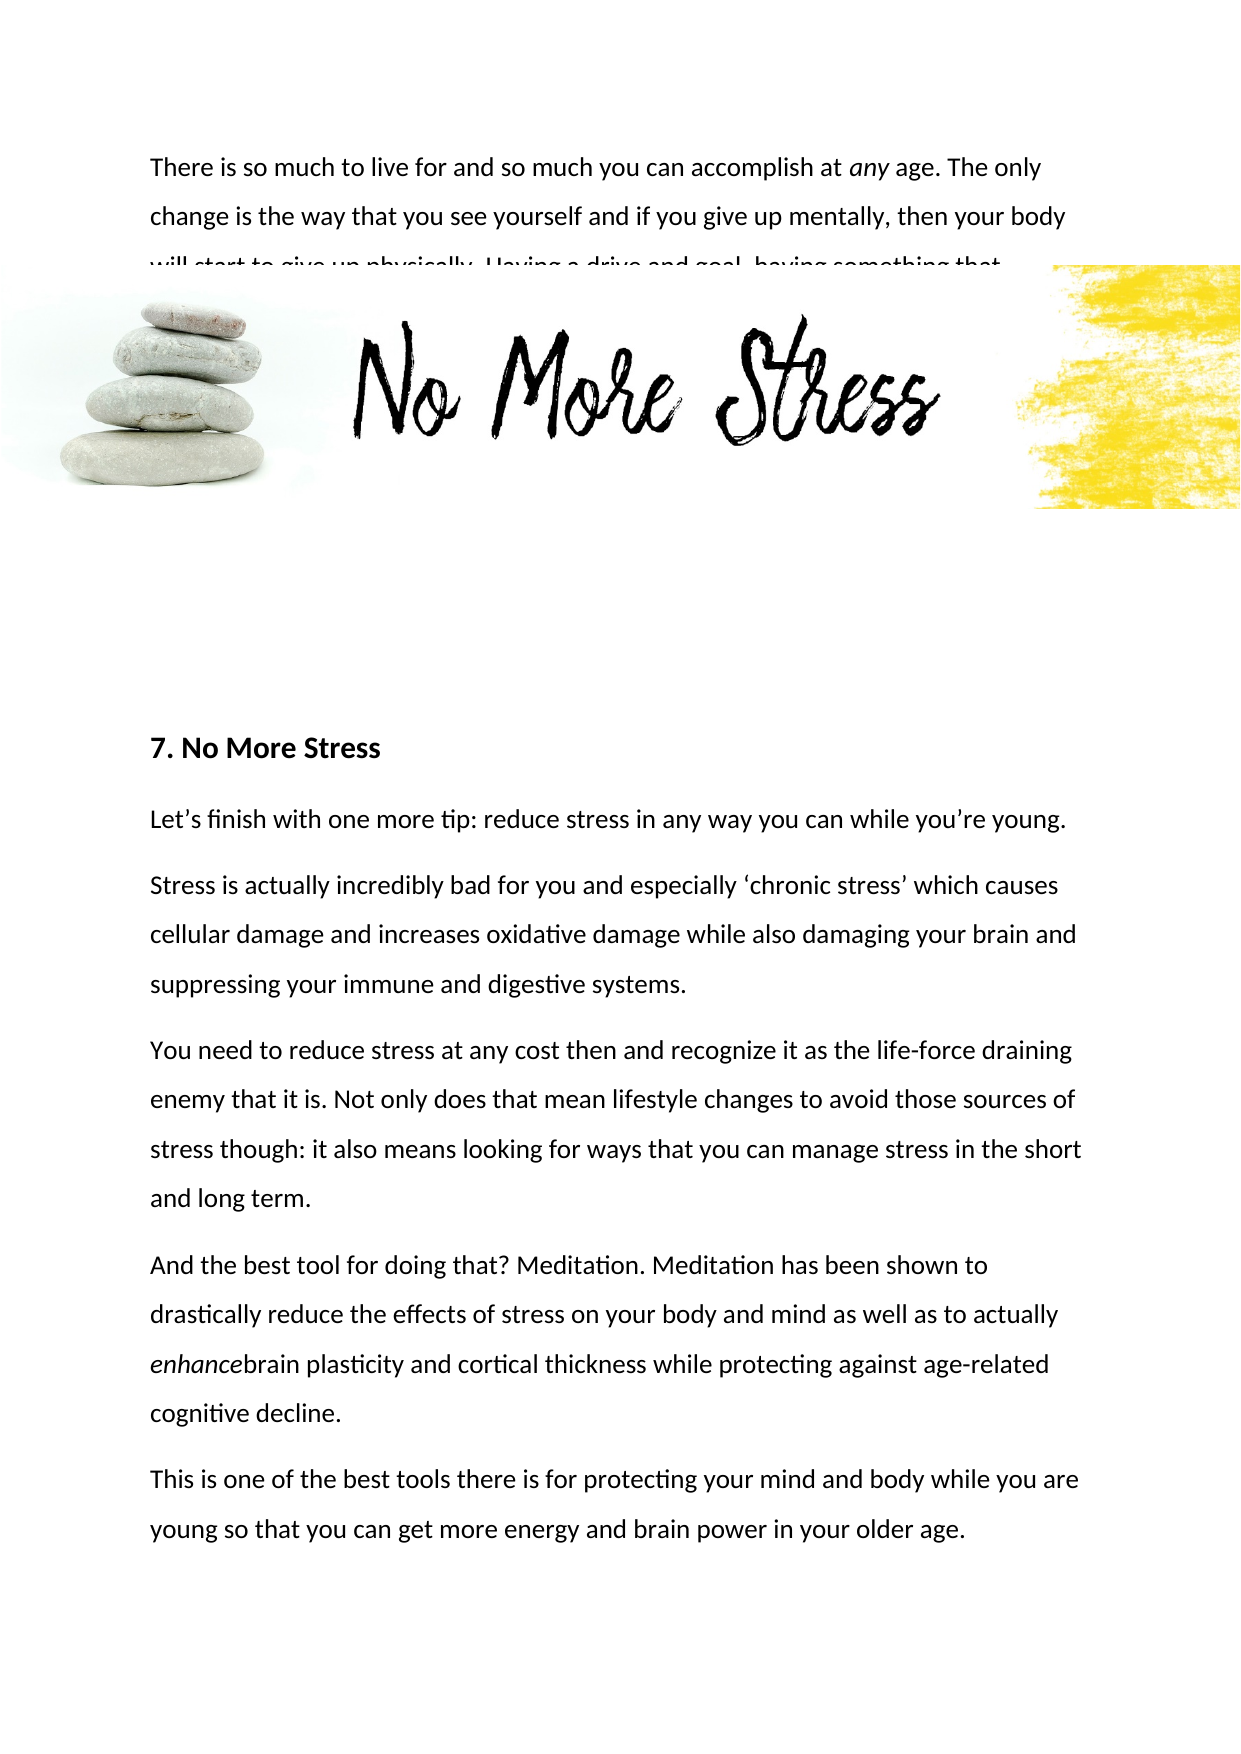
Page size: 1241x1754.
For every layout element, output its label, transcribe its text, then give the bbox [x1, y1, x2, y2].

text You need to reduce stress at any cost then and recognize it as the life-force draining enemy that it is. Not only does that mean lifestyle changes to avoid those sources of stress though: it also means looking for ways that you can manage stress in the short and long term. [150, 1033, 1090, 1215]
text There is so much to live for and so much you can accomplish at any age. The only change is the way that you see yourself and if you give up mentally, then your body will start to give up physically. Having a drive and goal, having something that matters to you… this is what will give you the interest and the focus to keep on learning those new things, to keep moving and to keep training even when you’re tired. [150, 150, 1090, 265]
text This is one of the best tools there is for protecting your mind and body while you are young so that you can get more energy and brain power in your older age. [150, 1462, 1090, 1545]
text Stress is actually incredibly bad for you and especially ‘chronic stress’ which causes cellular damage and increases oxidative damage while also damaging your brain and suppressing your immune and digestive systems. [150, 868, 1090, 1000]
text 7. No More Stress [150, 728, 1090, 766]
text Let’s finish with one more tip: reduce stress in any way you can while you’re young. [150, 802, 1090, 835]
picture [1, 265, 1241, 509]
text And the best tool for doing that? Meditation. Meditation has been shown to drastically reduce the effects of stress on your body and mind as well as to actually enhancebrain plasticity and cortical thickness while protecting against age-related cognitive decline. [150, 1248, 1090, 1429]
